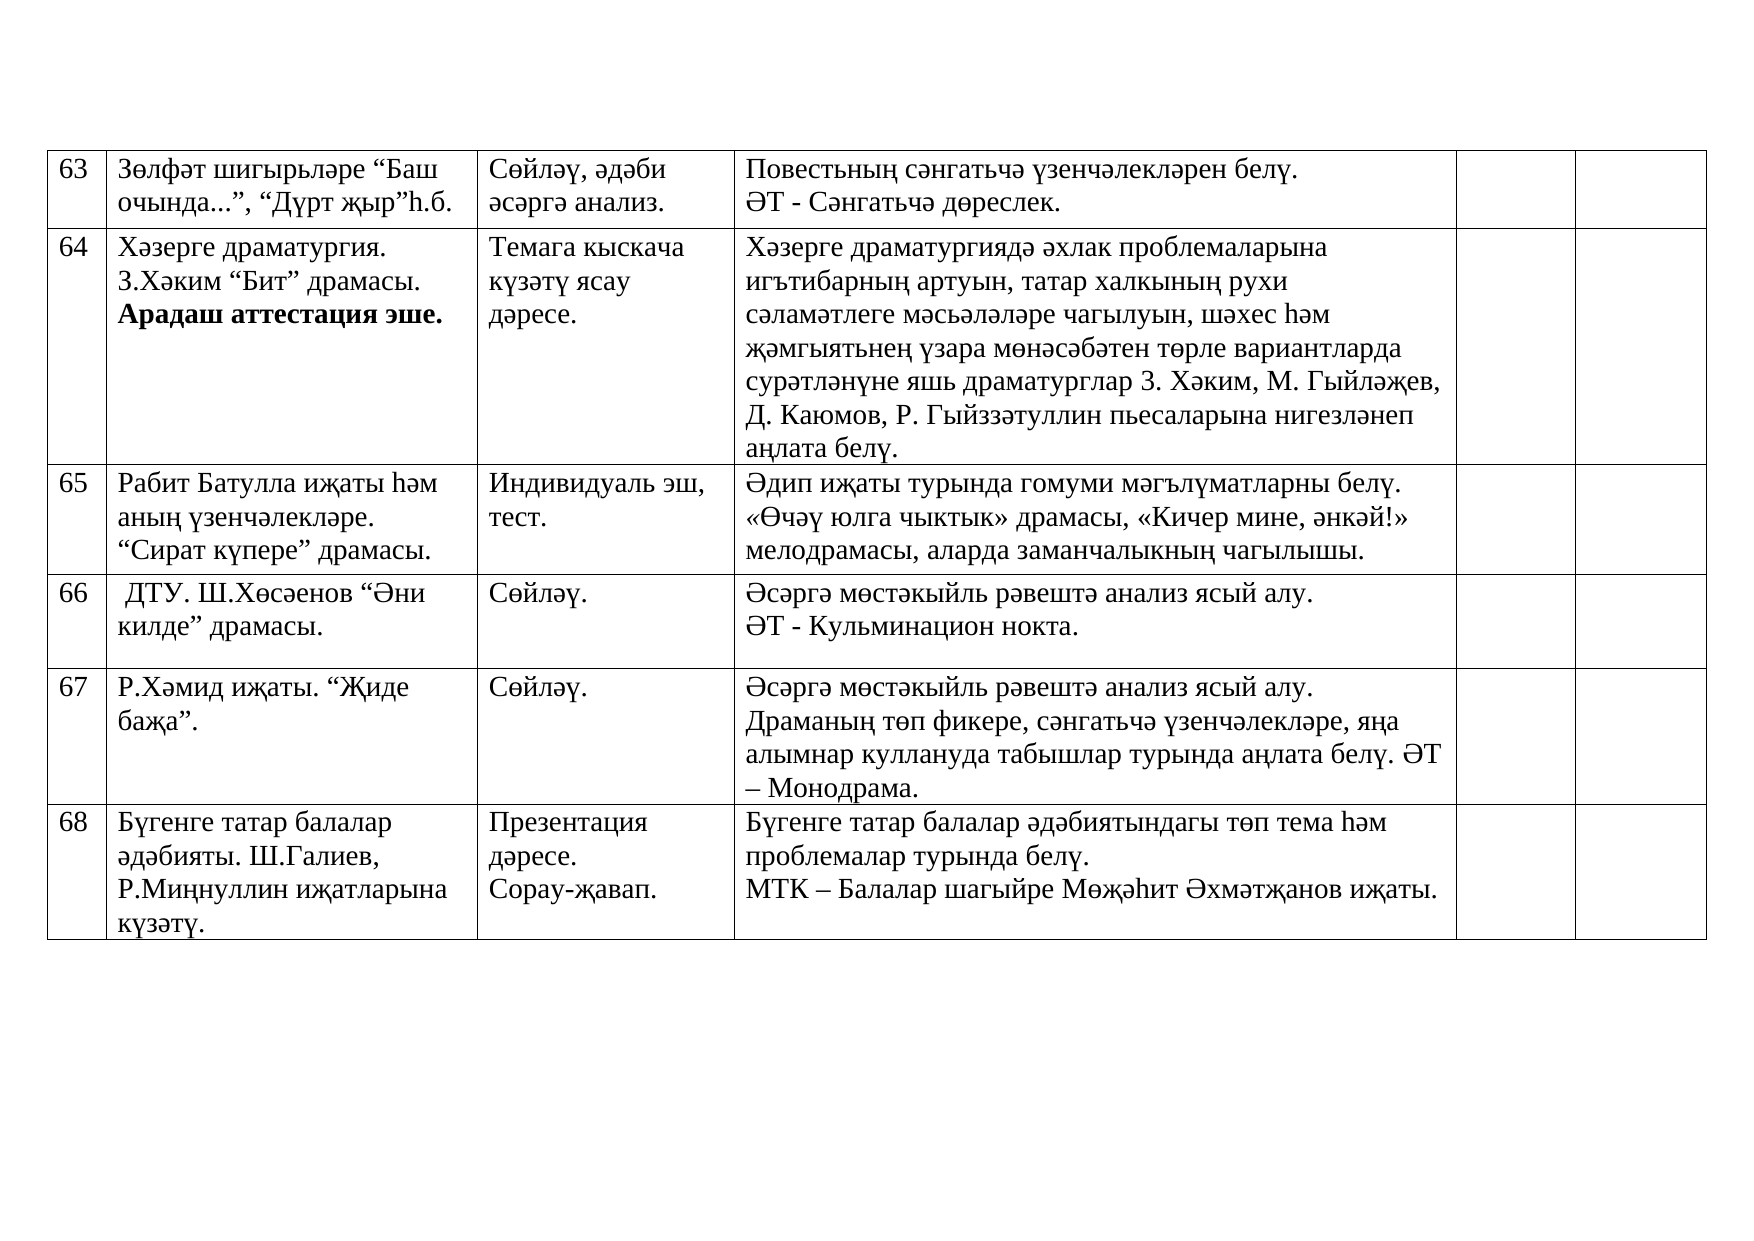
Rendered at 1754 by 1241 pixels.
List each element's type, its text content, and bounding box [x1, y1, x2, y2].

table_cell 65 [48, 465, 106, 574]
table_cell Сөйләү. [478, 575, 734, 668]
table_cell Әсәргә мөстәкыйль рәвештә анализ ясый алу. Драманың төп фикере, сәнгатьчә үзенчәлекләре, яңа алымнар куллануда табышлар турында аңлата белү. ӘТ – Монодрама. [735, 669, 1456, 803]
table_cell Бүгенге татар балалар әдәбияты. Ш.Галиев, Р.Миңнуллин иҗатларына күзәтү. [107, 805, 477, 939]
table_cell [1457, 805, 1575, 939]
table_cell [1576, 229, 1706, 464]
table_cell Бүгенге татар балалар әдәбиятындагы төп тема һәм проблемалар турында белү. МТК – Балалар шагыйре Мөҗәһит Әхмәтҗанов иҗаты. [735, 805, 1456, 939]
table_cell [1576, 575, 1706, 668]
table_cell [1457, 465, 1575, 574]
table_cell [1457, 151, 1575, 228]
table_cell Повестьның сәнгатьчә үзенчәлекләрен белү. ӘТ - Сәнгатьчә дөреслек. [735, 151, 1456, 228]
table_cell Сөйләү, әдәби әсәргә анализ. [478, 151, 734, 228]
table_cell [1457, 575, 1575, 668]
table_cell Әсәргә мөстәкыйль рәвештә анализ ясый алу. ӘТ - Кульминацион нокта. [735, 575, 1456, 668]
table_cell Әдип иҗаты турында гомуми мәгълүматларны белү. «Өчәү юлга чыктык» драмасы, «Кичер мине, әнкәй!» мелодрамасы, аларда заманчалыкның чагылышы. [735, 465, 1456, 574]
table_cell [1576, 805, 1706, 939]
table_cell Рабит Батулла иҗаты һәм аның үзенчәлекләре. “Сират күпере” драмасы. [107, 465, 477, 574]
table_cell [1457, 229, 1575, 464]
table_cell Сөйләү. [478, 669, 734, 803]
table_cell Хәзерге драматургиядә әхлак проблемаларына игътибарның артуын, татар халкының рухи сәламәтлеге мәсьәләләре чагылуын, шәхес һәм җәмгыятьнең үзара мөнәсәбәтен төрле вариантларда сурәтләнүне яшь драматурглар 3. Хәким, М. Гыйләҗев, Д. Каюмов, Р. Гыйззәтуллин пьесаларына нигезләнеп аңлата белү. [735, 229, 1456, 464]
table_cell [1457, 669, 1575, 803]
table_cell 67 [48, 669, 106, 803]
table_cell 64 [48, 229, 106, 464]
table_cell 68 [48, 805, 106, 939]
table_cell Темага кыскача күзәтү ясау дәресе. [478, 229, 734, 464]
table_cell 63 [48, 151, 106, 228]
table_cell [1576, 669, 1706, 803]
table_cell Зөлфәт шигырьләре “Баш очында...”, “Дүрт җыр”һ.б. [107, 151, 477, 228]
table_cell [1576, 465, 1706, 574]
table_cell [1576, 151, 1706, 228]
table_cell 66 [48, 575, 106, 668]
table_cell ДТУ. Ш.Хөсәенов “Әни килде” драмасы. [107, 575, 477, 668]
table_cell Хәзерге драматургия. З.Хәким “Бит” драмасы. Арадаш аттестация эше. [107, 229, 477, 464]
table_cell Индивидуаль эш, тест. [478, 465, 734, 574]
table_cell Презентация дәресе. Сорау-җавап. [478, 805, 734, 939]
table_cell Р.Хәмид иҗаты. “Җиде баҗа”. [107, 669, 477, 803]
